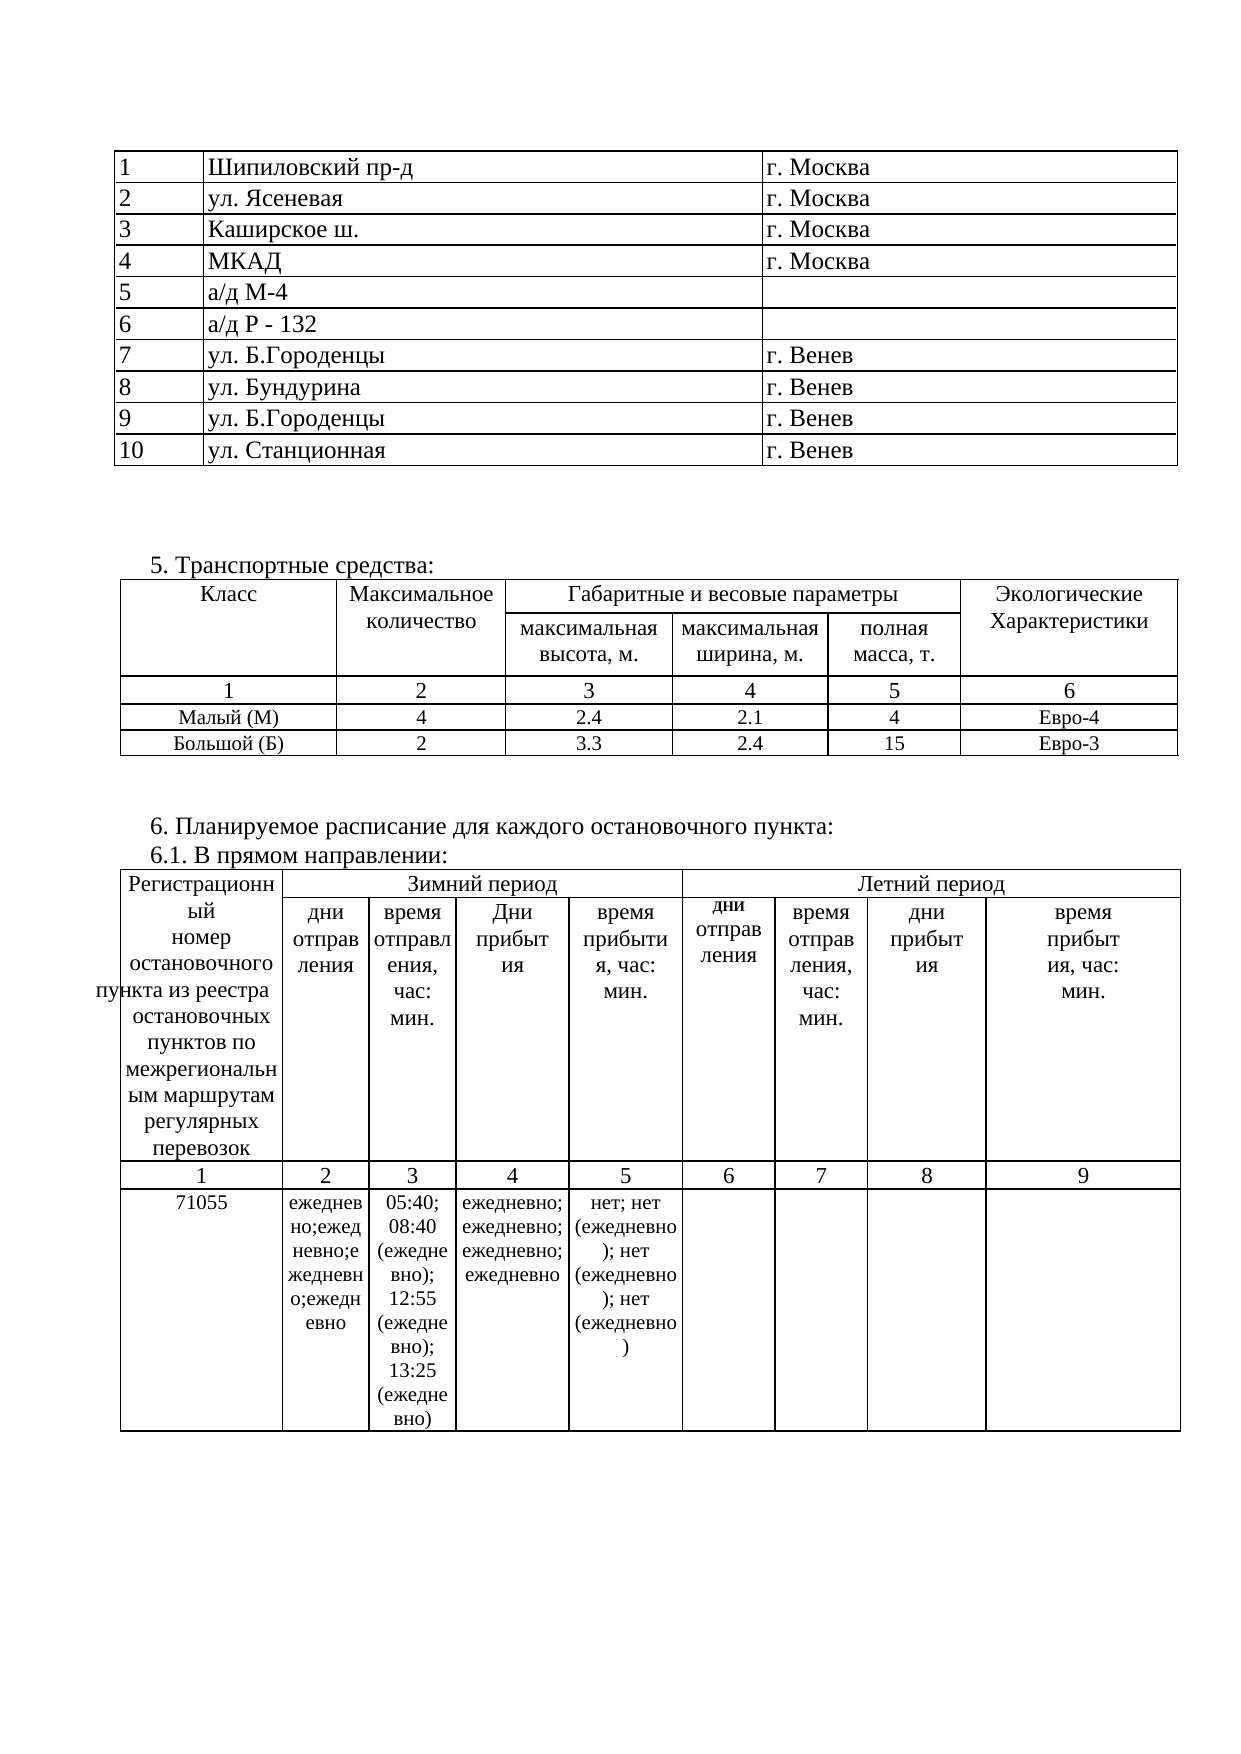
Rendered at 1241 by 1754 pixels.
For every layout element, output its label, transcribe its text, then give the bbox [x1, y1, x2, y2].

table_cell 4 [829, 705, 960, 729]
table_cell время прибыти я, час: мин. [570, 898, 682, 1160]
table_cell г. Венев [763, 339, 1177, 370]
table_cell 1 [121, 1162, 282, 1188]
table_cell [763, 276, 1177, 307]
table_cell г. Венев [763, 402, 1177, 433]
table_cell 2.1 [673, 705, 827, 729]
table_cell ДНИ отправ ления [683, 898, 774, 1160]
table_cell 6 [115, 308, 203, 339]
table_cell 71055 [121, 1190, 282, 1430]
table_cell [683, 1190, 774, 1430]
table_cell г. Венев [763, 433, 1177, 464]
table_header Класс [121, 580, 336, 675]
table_cell 3 [370, 1162, 455, 1188]
table_cell 4 [457, 1162, 568, 1188]
table_cell 6 [961, 677, 1177, 703]
table_cell 2.4 [673, 731, 827, 754]
table_cell максимальная высота, м. [506, 614, 672, 675]
table_cell Малый (М) [121, 705, 336, 729]
table_cell [763, 307, 1177, 339]
table_cell Евро-4 [961, 705, 1177, 729]
table_cell ул. Б.Городенцы [204, 403, 762, 433]
table_cell 5 [829, 677, 960, 703]
table_cell время отправл ения, час: мин. [370, 898, 455, 1160]
table_cell 5 [115, 277, 203, 307]
table_cell 2 [337, 731, 505, 754]
table_cell нет; нет (ежедневно); нет (ежедневно); нет (ежедневно) [570, 1190, 682, 1430]
text 6. Планируемое расписание для каждого остановочного пункта: [150, 811, 1090, 840]
table_cell полная масса, т. [829, 614, 960, 675]
table_header Габаритные и весовые параметры [506, 580, 960, 612]
table_header Летний период [683, 870, 1180, 897]
table_cell 2 [283, 1162, 368, 1188]
table_cell Каширское ш. [204, 215, 762, 244]
table_header Максимальное количество [337, 580, 505, 675]
table_cell Евро-3 [961, 731, 1177, 754]
table_cell максимальная ширина, м. [673, 614, 827, 675]
table_header Экологические Характеристики [961, 580, 1177, 675]
table_cell ежедневно;ежедневно;ежедневно;ежедневно [457, 1190, 568, 1430]
table_cell [868, 1190, 985, 1430]
table_cell время отправ ления, час: мин. [776, 898, 867, 1160]
table_cell 5 [570, 1162, 682, 1188]
table_cell 8 [868, 1162, 985, 1188]
table_cell 8 [115, 371, 203, 402]
table_cell 6 [683, 1162, 774, 1188]
table_cell а/д М-4 [204, 277, 762, 307]
table_cell ежедневно;ежедневно;ежедневно;ежедневно [283, 1190, 368, 1430]
table_cell дни отправ ления [283, 898, 368, 1160]
table_cell а/д Р - 132 [204, 309, 762, 339]
table_cell 4 [673, 677, 827, 703]
table_cell 7 [115, 340, 203, 370]
text 6.1. В прямом направлении: [150, 840, 1090, 869]
table_cell время прибыт ия, час: мин. [987, 898, 1180, 1160]
table_cell ул. Ясеневая [204, 183, 762, 213]
table_cell Шипиловский пр-д [204, 152, 762, 181]
table_cell [776, 1190, 867, 1430]
table_cell дни прибыт ия [868, 898, 985, 1160]
table_cell г. Москва [763, 244, 1177, 276]
table_cell ул. Бундурина [204, 372, 762, 402]
table_cell 4 [337, 705, 505, 729]
table_cell 15 [829, 731, 960, 754]
table_cell г. Москва [763, 181, 1177, 213]
table_cell 1 [121, 677, 336, 703]
table_cell [987, 1190, 1180, 1430]
table_cell 3 [115, 214, 203, 244]
table_cell МКАД [204, 246, 762, 276]
table_cell г. Венев [763, 370, 1177, 402]
table_cell г. Москва [763, 152, 1177, 181]
table_cell 2 [115, 183, 203, 213]
table_cell 10 [115, 434, 203, 464]
table_cell г. Москва [763, 213, 1177, 244]
table_cell 2 [337, 677, 505, 703]
table_cell 3 [506, 677, 672, 703]
text 5. Транспортные средства: [150, 550, 1090, 579]
table_cell 2.4 [506, 705, 672, 729]
table_cell 9 [115, 403, 203, 433]
table_header Регистрационный номер остановочного пункта из реестра остановочных пунктов по межрегиональным маршрутам регулярных перевозок [121, 870, 282, 1160]
table_cell ул. Б.Городенцы [204, 340, 762, 370]
table_cell Большой (Б) [121, 731, 336, 754]
table_cell 4 [115, 245, 203, 276]
table_cell 9 [987, 1162, 1180, 1188]
table_cell 3.3 [506, 731, 672, 754]
table_cell 7 [776, 1162, 867, 1188]
table_cell 05:40; 08:40 (ежедневно); 12:55 (ежедневно); 13:25 (ежедневно) [370, 1190, 455, 1430]
table_cell ул. Станционная [204, 435, 762, 464]
table_cell 1 [115, 152, 203, 181]
table_cell Дни прибыт ия [457, 898, 568, 1160]
table_header Зимний период [283, 870, 682, 897]
